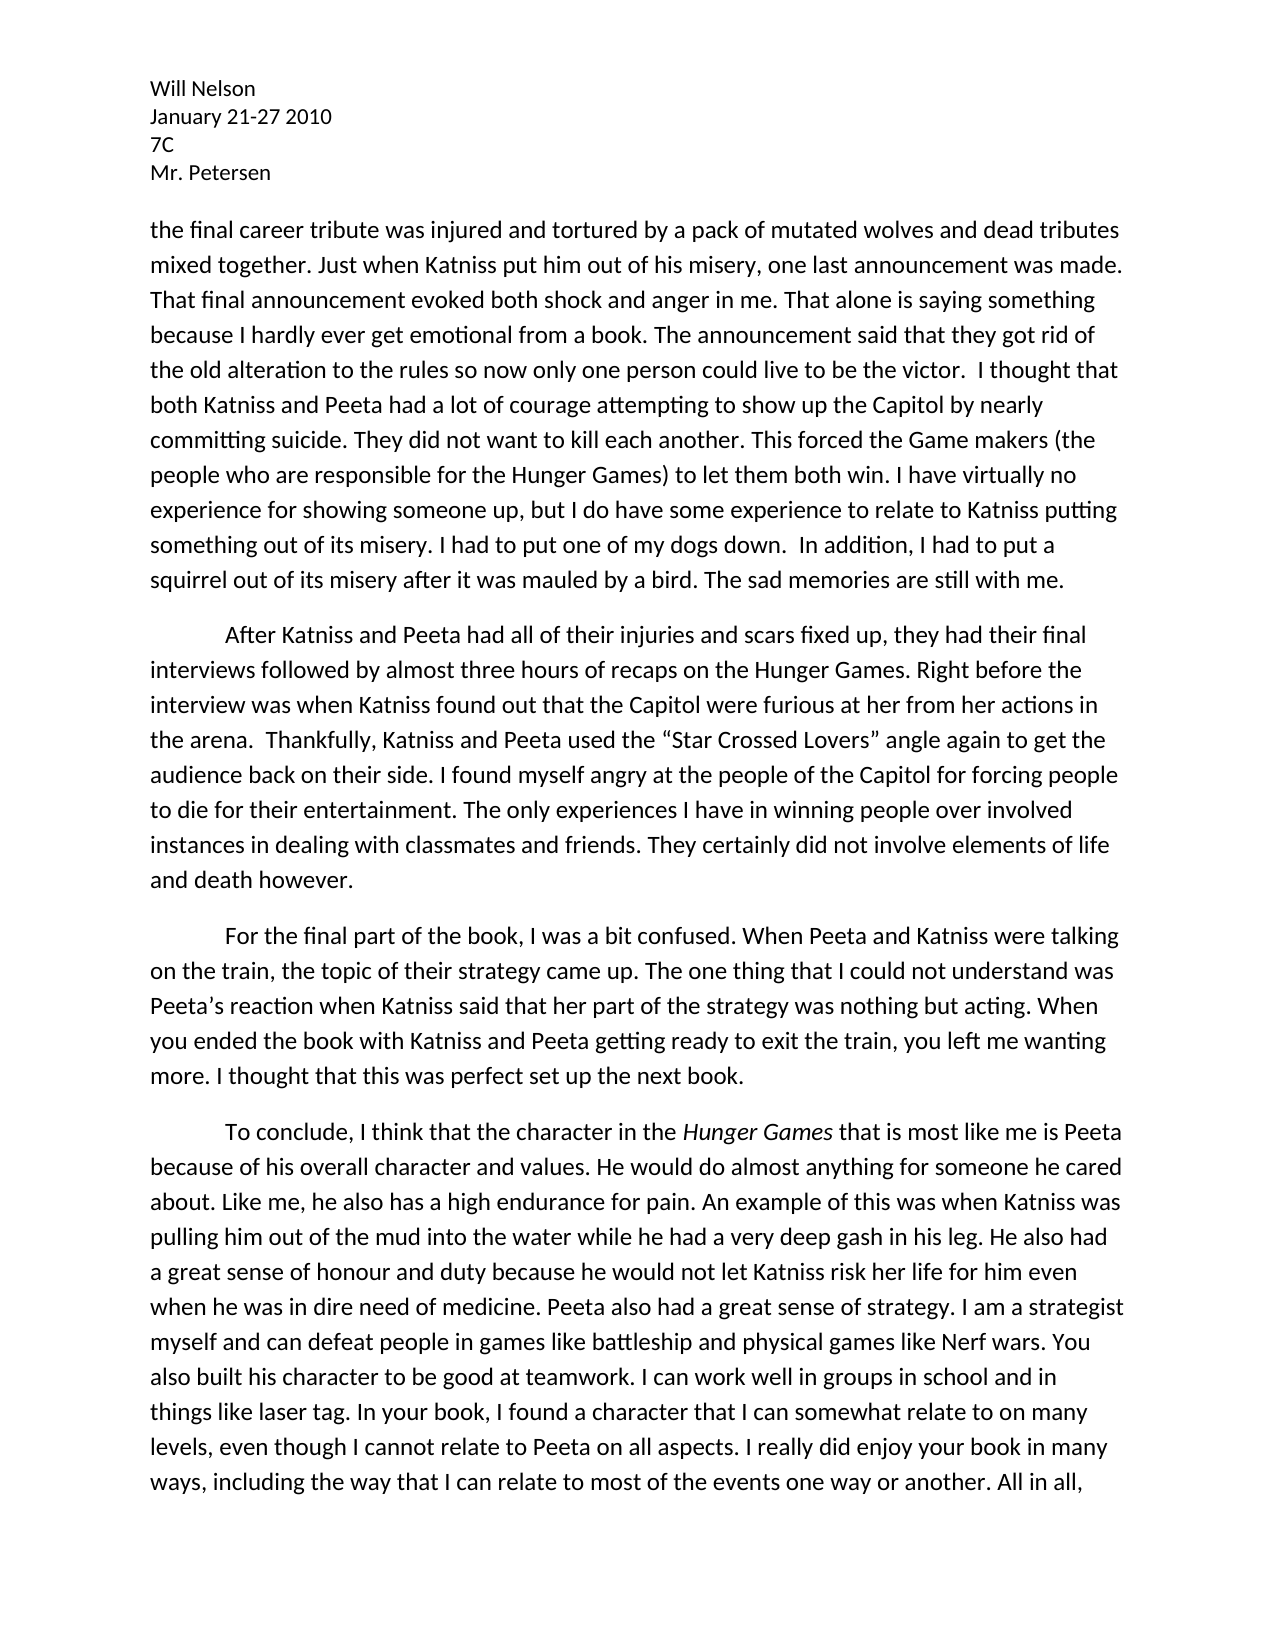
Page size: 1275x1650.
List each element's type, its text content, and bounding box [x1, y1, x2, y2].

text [150, 214, 1125, 594]
text After Katniss and Peeta had all of their injuries and scars fixed up, they had their final interviews followed by almost three hours of recaps on the Hunger Games. Right before the interview was when Katniss found out that the Capitol were furious at her from her actions in the arena. Thankfully, Katniss and Peeta used the “Star Crossed Lovers” angle again to get the audience back on their side. I found myself angry at the people of the Capitol for forcing people to die for their entertainment. The only experiences I have in winning people over involved instances in dealing with classmates and friends. They certainly did not involve elements of life and death however. [150, 620, 1125, 895]
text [150, 1116, 1125, 1497]
text For the final part of the book, I was a bit confused. When Peeta and Katniss were talking on the train, the topic of their strategy came up. The one thing that I could not understand was Peeta’s reaction when Katniss said that her part of the strategy was nothing but acting. When you ended the book with Katniss and Peeta getting ready to exit the train, you left me wanting more. I thought that this was perfect set up the next book. [150, 921, 1125, 1091]
